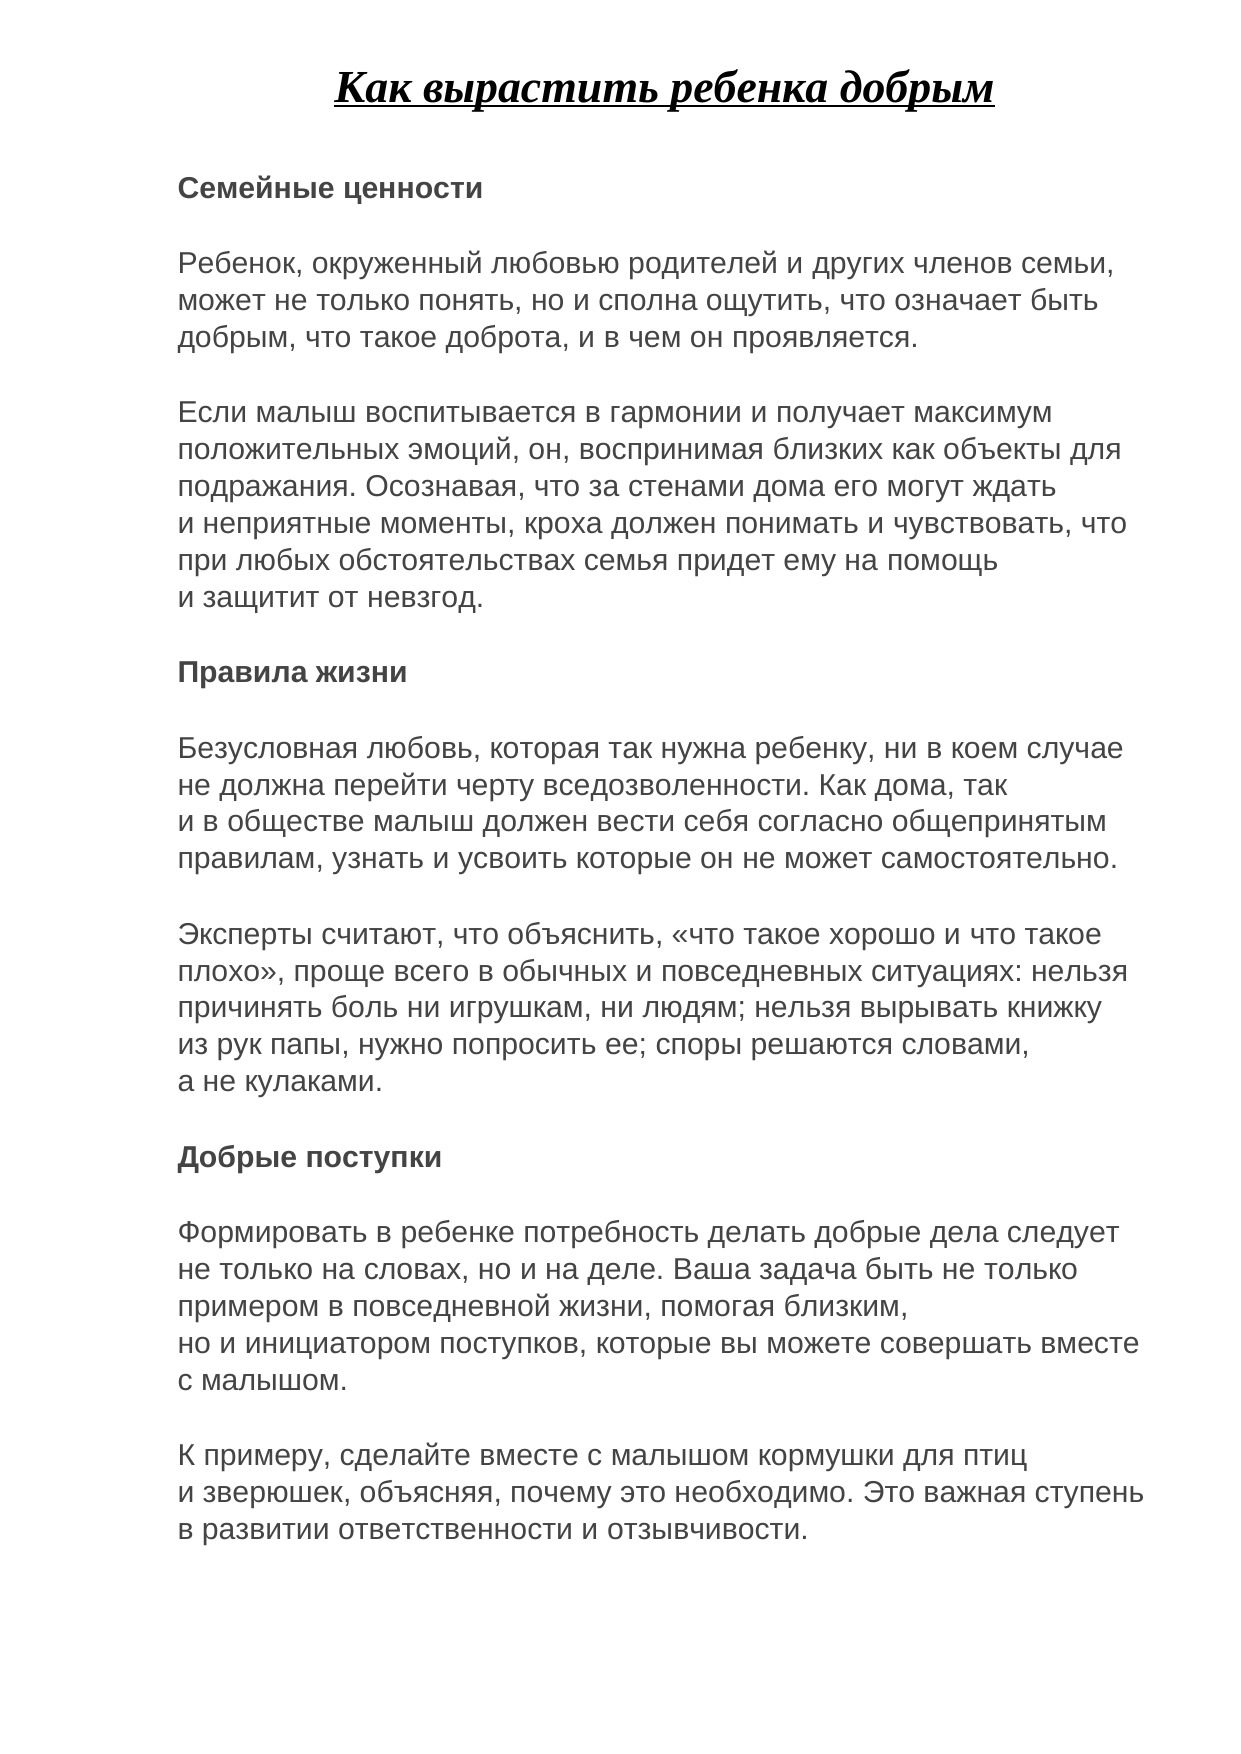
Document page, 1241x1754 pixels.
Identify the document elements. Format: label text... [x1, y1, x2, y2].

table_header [174, 165, 1148, 1587]
text Как вырастить ребенка добрым [177, 59, 1152, 112]
